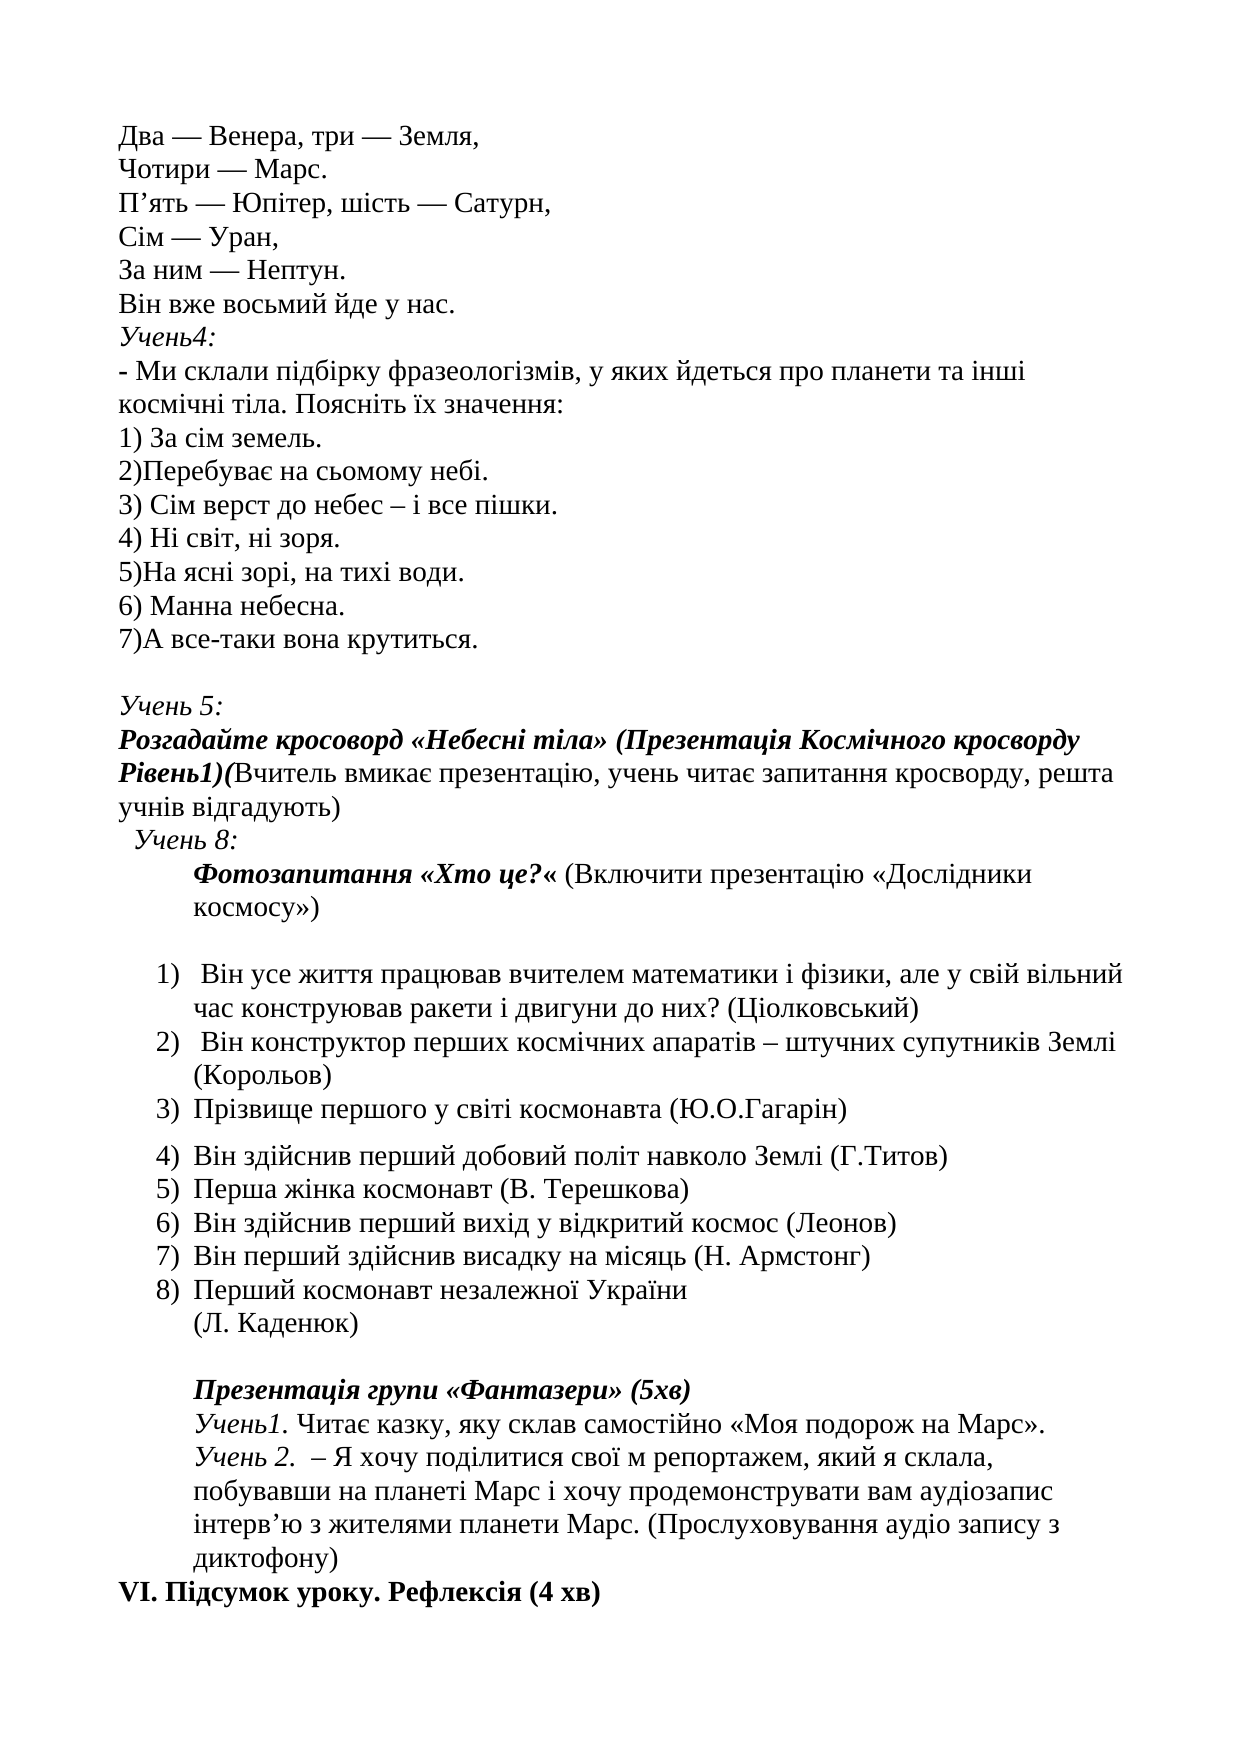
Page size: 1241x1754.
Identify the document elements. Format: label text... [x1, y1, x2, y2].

text Учень4: [118, 319, 1122, 353]
text Два — Венера, три — Земля, [118, 118, 1122, 152]
text 6) Манна небесна. [118, 588, 1122, 621]
table_header Фотозапитання «Хто це?« (Включити презентацію «Дослідники космосу») Він усе життя працював вчителем математики і фізики, але у свій вільний час конструював ракети і двигуни до них? (Ціолковський) [107, 856, 1137, 1024]
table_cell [107, 1138, 1137, 1607]
text 2)Перебуває на сьомому небі. [118, 453, 1122, 487]
text П’ять — Юпітер, шість — Сатурн, [118, 185, 1122, 219]
text - Ми склали підбірку фразеологізмів, у яких йдеться про планети та інші космічні тіла. Поясніть їх значення: [118, 353, 1122, 420]
table_cell Він конструктор перших космічних апаратів – штучних супутників Землі (Корольов) [107, 1024, 1137, 1091]
text 5)На ясні зорі, на тихі води. [118, 554, 1122, 588]
text 4) Ні світ, ні зоря. [118, 521, 1122, 554]
text Учень 5: [118, 688, 1122, 722]
table_cell Прізвище першого у світі космонавта (Ю.О.Гагарін) [107, 1091, 1137, 1138]
text Він вже восьмий йде у нас. [118, 286, 1122, 319]
text 1) За сім земель. [118, 420, 1122, 453]
text 3) Сім верст до небес – і все пішки. [118, 487, 1122, 521]
text 7)А все-таки вона крутиться. [118, 621, 1122, 655]
text Чотири — Марс. [118, 152, 1122, 185]
text Розгадайте кросоворд «Небесні тіла» (Презентація Космічного кросворду Рівень1)(Вчитель вмикає презентацію, учень читає запитання кросворду, решта учнів відгадують) [118, 722, 1122, 822]
text Сім — Уран, [118, 219, 1122, 252]
text За ним — Нептун. [118, 252, 1122, 286]
text Учень 8: [118, 822, 1122, 856]
